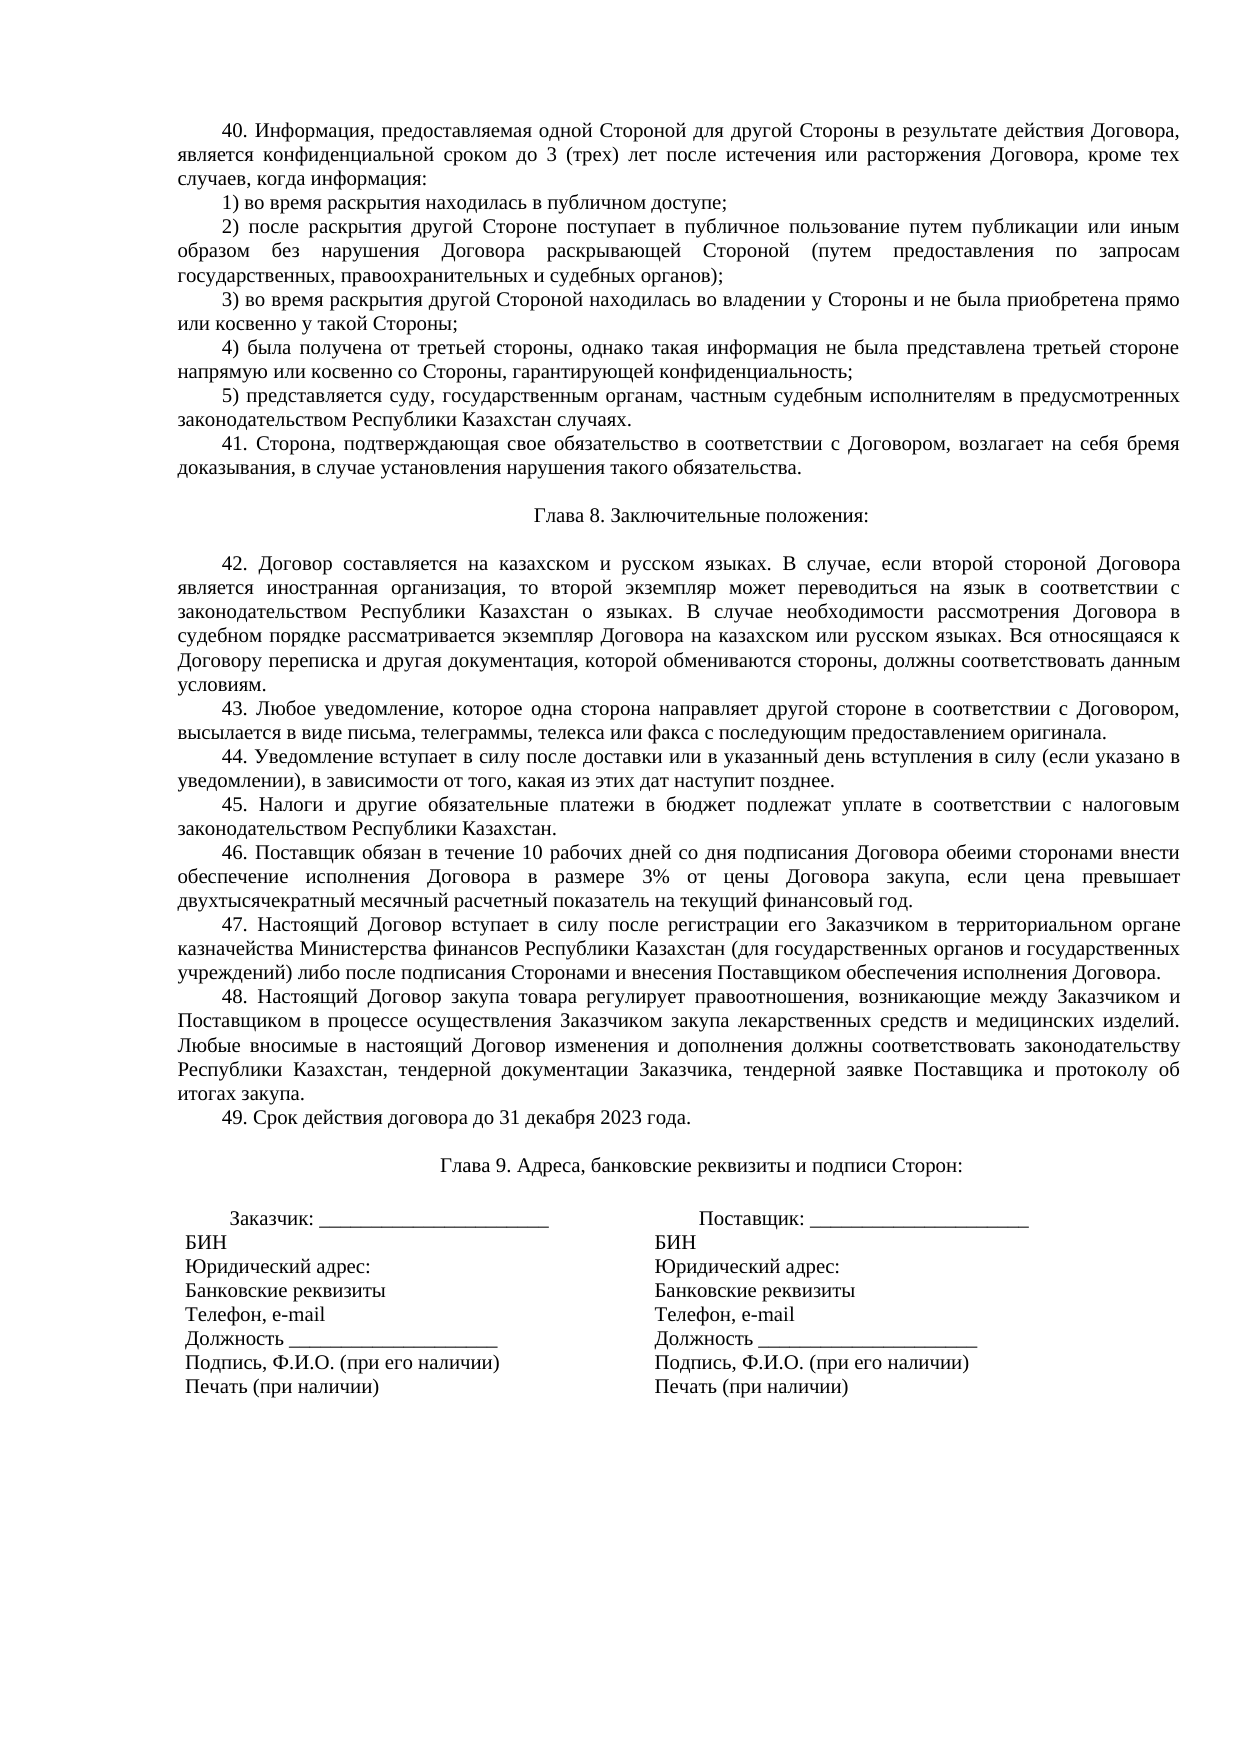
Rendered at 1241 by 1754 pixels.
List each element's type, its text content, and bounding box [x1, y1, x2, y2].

text 5) представляется суду, государственным органам, частным судебным исполнителям в предусмотренных законодательством Республики Казахстан случаях. [177, 383, 1181, 431]
text 1) во время раскрытия находилась в публичном доступе; [177, 190, 1181, 214]
table_header Поставщик: _____________________ БИН Юридический адрес: Банковские реквизиты Телефон, e-mail Должность _____________________ Подпись, Ф.И.О. (при его наличии) Печать (при наличии) [647, 1201, 1131, 1403]
text 47. Настоящий Договор вступает в силу после регистрации его Заказчиком в территориальном органе казначейства Министерства финансов Республики Казахстан (для государственных органов и государственных учреждений) либо после подписания Сторонами и внесения Поставщиком обеспечения исполнения Договора. [177, 912, 1181, 984]
text 45. Налоги и другие обязательные платежи в бюджет подлежат уплате в соответствии с налоговым законодательством Республики Казахстан. [177, 792, 1181, 840]
text 43. Любое уведомление, которое одна сторона направляет другой стороне в соответствии с Договором, высылается в виде письма, телеграммы, телекса или факса с последующим предоставлением оригинала. [177, 696, 1181, 744]
table_header Заказчик: ______________________ БИН Юридический адрес: Банковские реквизиты Телефон, e-mail Должность ____________________ Подпись, Ф.И.О. (при его наличии) Печать (при наличии) [177, 1201, 647, 1403]
text 40. Информация, предоставляемая одной Стороной для другой Стороны в результате действия Договора, является конфиденциальной сроком до 3 (трех) лет после истечения или расторжения Договора, кроме тех случаев, когда информация: [177, 118, 1181, 190]
text 3) во время раскрытия другой Стороной находилась во владении у Стороны и не была приобретена прямо или косвенно у такой Стороны; [177, 287, 1181, 335]
text 42. Договор составляется на казахском и русском языках. В случае, если второй стороной Договора является иностранная организация, то второй экземпляр может переводиться на язык в соответствии с законодательством Республики Казахстан о языках. В случае необходимости рассмотрения Договора в судебном порядке рассматривается экземпляр Договора на казахском или русском языках. Вся относящаяся к Договору переписка и другая документация, которой обмениваются стороны, должны соответствовать данным условиям. [177, 551, 1181, 696]
text Глава 8. Заключительные положения: [177, 503, 1181, 527]
text 41. Сторона, подтверждающая свое обязательство в соответствии с Договором, возлагает на себя бремя доказывания, в случае установления нарушения такого обязательства. [177, 431, 1181, 479]
text 48. Настоящий Договор закупа товара регулирует правоотношения, возникающие между Заказчиком и Поставщиком в процессе осуществления Заказчиком закупа лекарственных средств и медицинских изделий. Любые вносимые в настоящий Договор изменения и дополнения должны соответствовать законодательству Республики Казахстан, тендерной документации Заказчика, тендерной заявке Поставщика и протоколу об итогах закупа. [177, 984, 1181, 1105]
text 44. Уведомление вступает в силу после доставки или в указанный день вступления в силу (если указано в уведомлении), в зависимости от того, какая из этих дат наступит позднее. [177, 744, 1181, 792]
text 4) была получена от третьей стороны, однако такая информация не была представлена третьей стороне напрямую или косвенно со Стороны, гарантирующей конфиденциальность; [177, 335, 1181, 383]
text 2) после раскрытия другой Стороне поступает в публичное пользование путем публикации или иным образом без нарушения Договора раскрывающей Стороной (путем предоставления по запросам государственных, правоохранительных и судебных органов); [177, 214, 1181, 287]
text 49. Срок действия договора до 31 декабря 2023 года. [177, 1105, 1181, 1129]
text Глава 9. Адреса, банковские реквизиты и подписи Сторон: [177, 1153, 1181, 1177]
text 46. Поставщик обязан в течение 10 рабочих дней со дня подписания Договора обеими сторонами внести обеспечение исполнения Договора в размере 3% от цены Договора закупа, если цена превышает двухтысячекратный месячный расчетный показатель на текущий финансовый год. [177, 840, 1181, 912]
